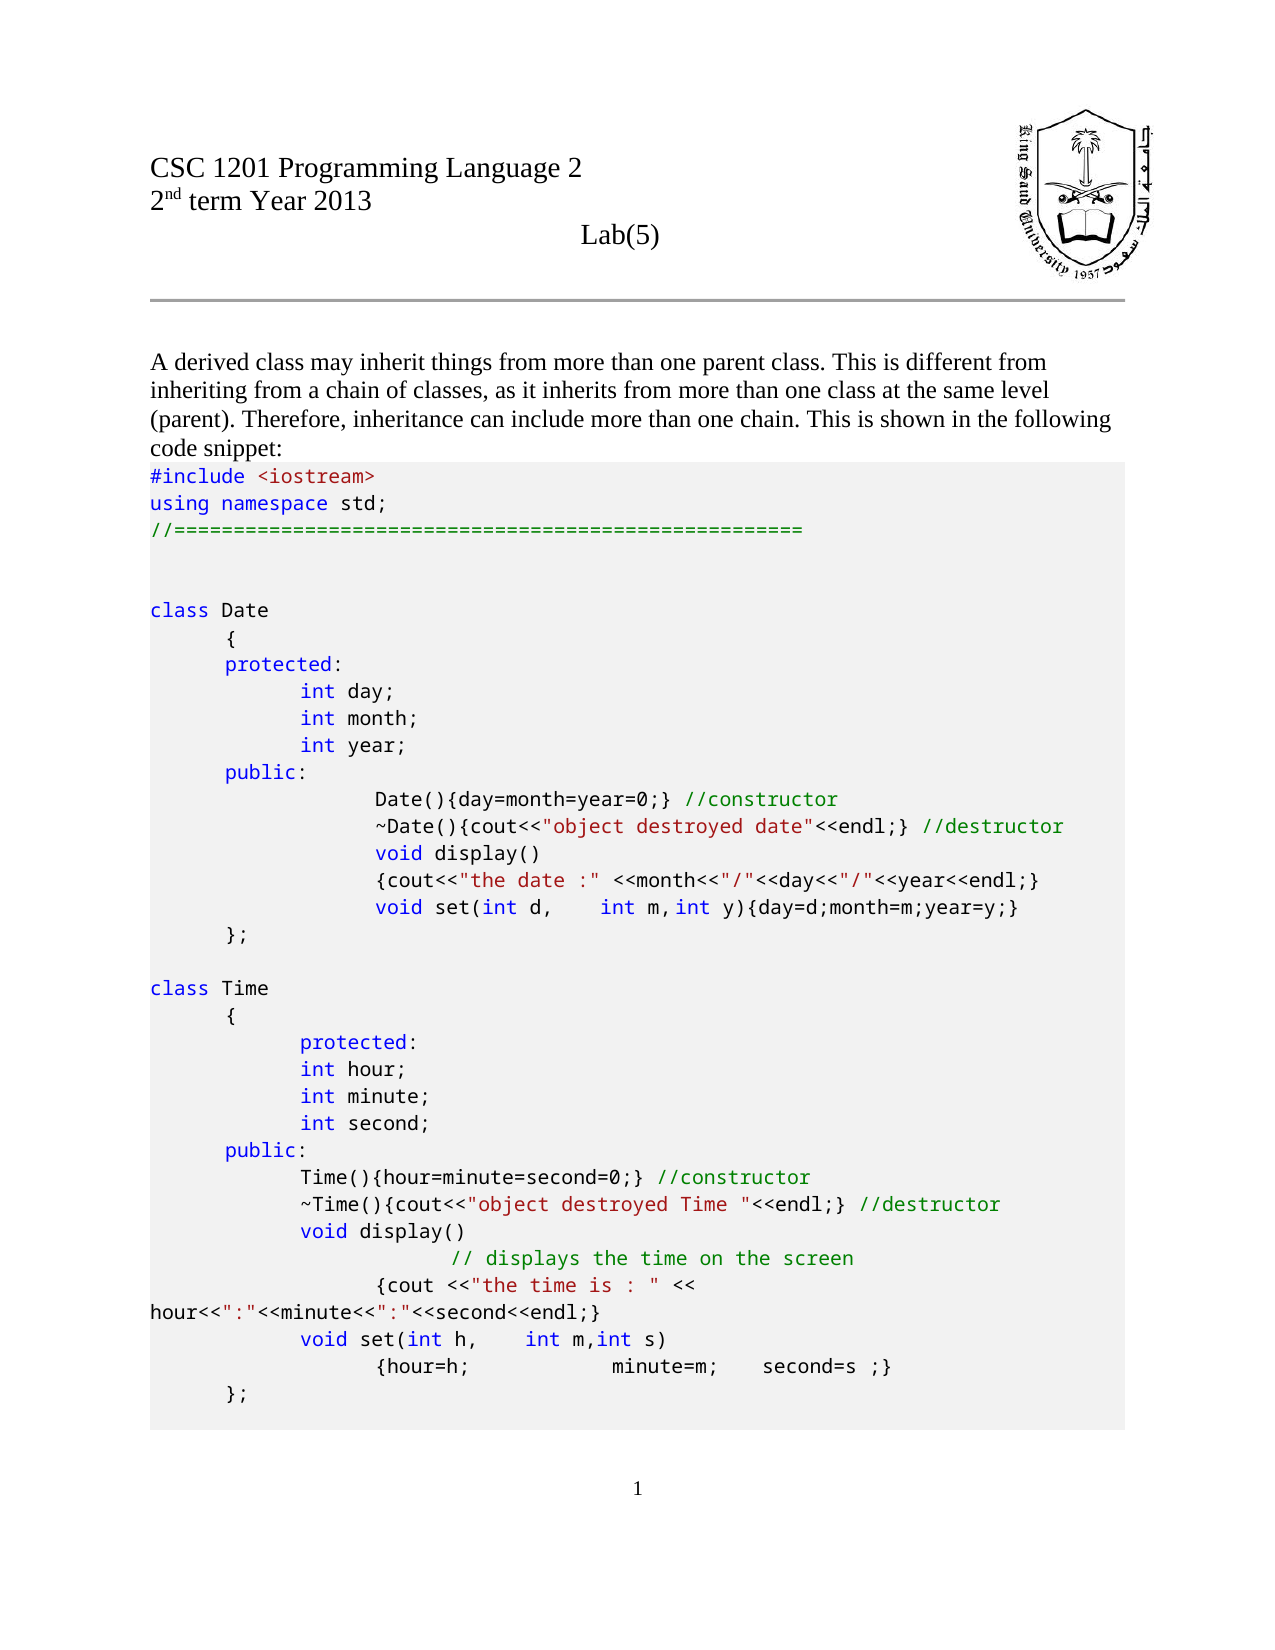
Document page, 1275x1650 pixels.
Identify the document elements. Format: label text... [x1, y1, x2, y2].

text void display() [150, 1217, 1125, 1244]
text }; [150, 921, 1125, 947]
text #include <iostream> [150, 462, 1125, 489]
text { [150, 1001, 1125, 1028]
text int minute; [150, 1082, 1125, 1109]
text void set(int h, int m,int s) [150, 1325, 1125, 1352]
text {cout<<"the date :" <<month<<"/"<<day<<"/"<<year<<endl;} [150, 867, 1125, 893]
text Date(){day=month=year=0;} //constructor [150, 786, 1125, 813]
picture [987, 97, 1181, 288]
text void set(int d, int m, int y){day=d;month=m;year=y;} [150, 893, 1125, 921]
text class Time [150, 974, 1125, 1001]
text int second; [150, 1109, 1125, 1136]
text { [150, 624, 1125, 651]
text using namespace std; [150, 489, 1125, 516]
text int hour; [150, 1055, 1125, 1082]
text // displays the time on the screen [150, 1244, 1125, 1271]
text protected: [150, 1028, 1125, 1055]
text A derived class may inherit things from more than one parent class. This is different from inheriting from a chain of classes, as it inherits from more than one class at the same level (parent). Therefore, inheritance can include more than one chain. This is shown in the following code snippet: [150, 347, 1125, 462]
text {hour=h; minute=m; second=s ;} [150, 1352, 1125, 1379]
text ~Time(){cout<<"object destroyed Time "<<endl;} //destructor [150, 1190, 1125, 1217]
text }; [150, 1379, 1125, 1406]
text ~Date(){cout<<"object destroyed date"<<endl;} //destructor [150, 813, 1125, 839]
text void display() [150, 839, 1125, 867]
text int month; [150, 705, 1125, 732]
text Time(){hour=minute=second=0;} //constructor [150, 1163, 1125, 1190]
text class Date [150, 597, 1125, 624]
text //===================================================== [150, 516, 1125, 543]
text int day; [150, 678, 1125, 705]
text public: [150, 1136, 1125, 1163]
text protected: [150, 651, 1125, 678]
text {cout <<"the time is : " << hour<<":"<<minute<<":"<<second<<endl;} [150, 1271, 1125, 1325]
text int year; [150, 732, 1125, 759]
text public: [150, 759, 1125, 786]
